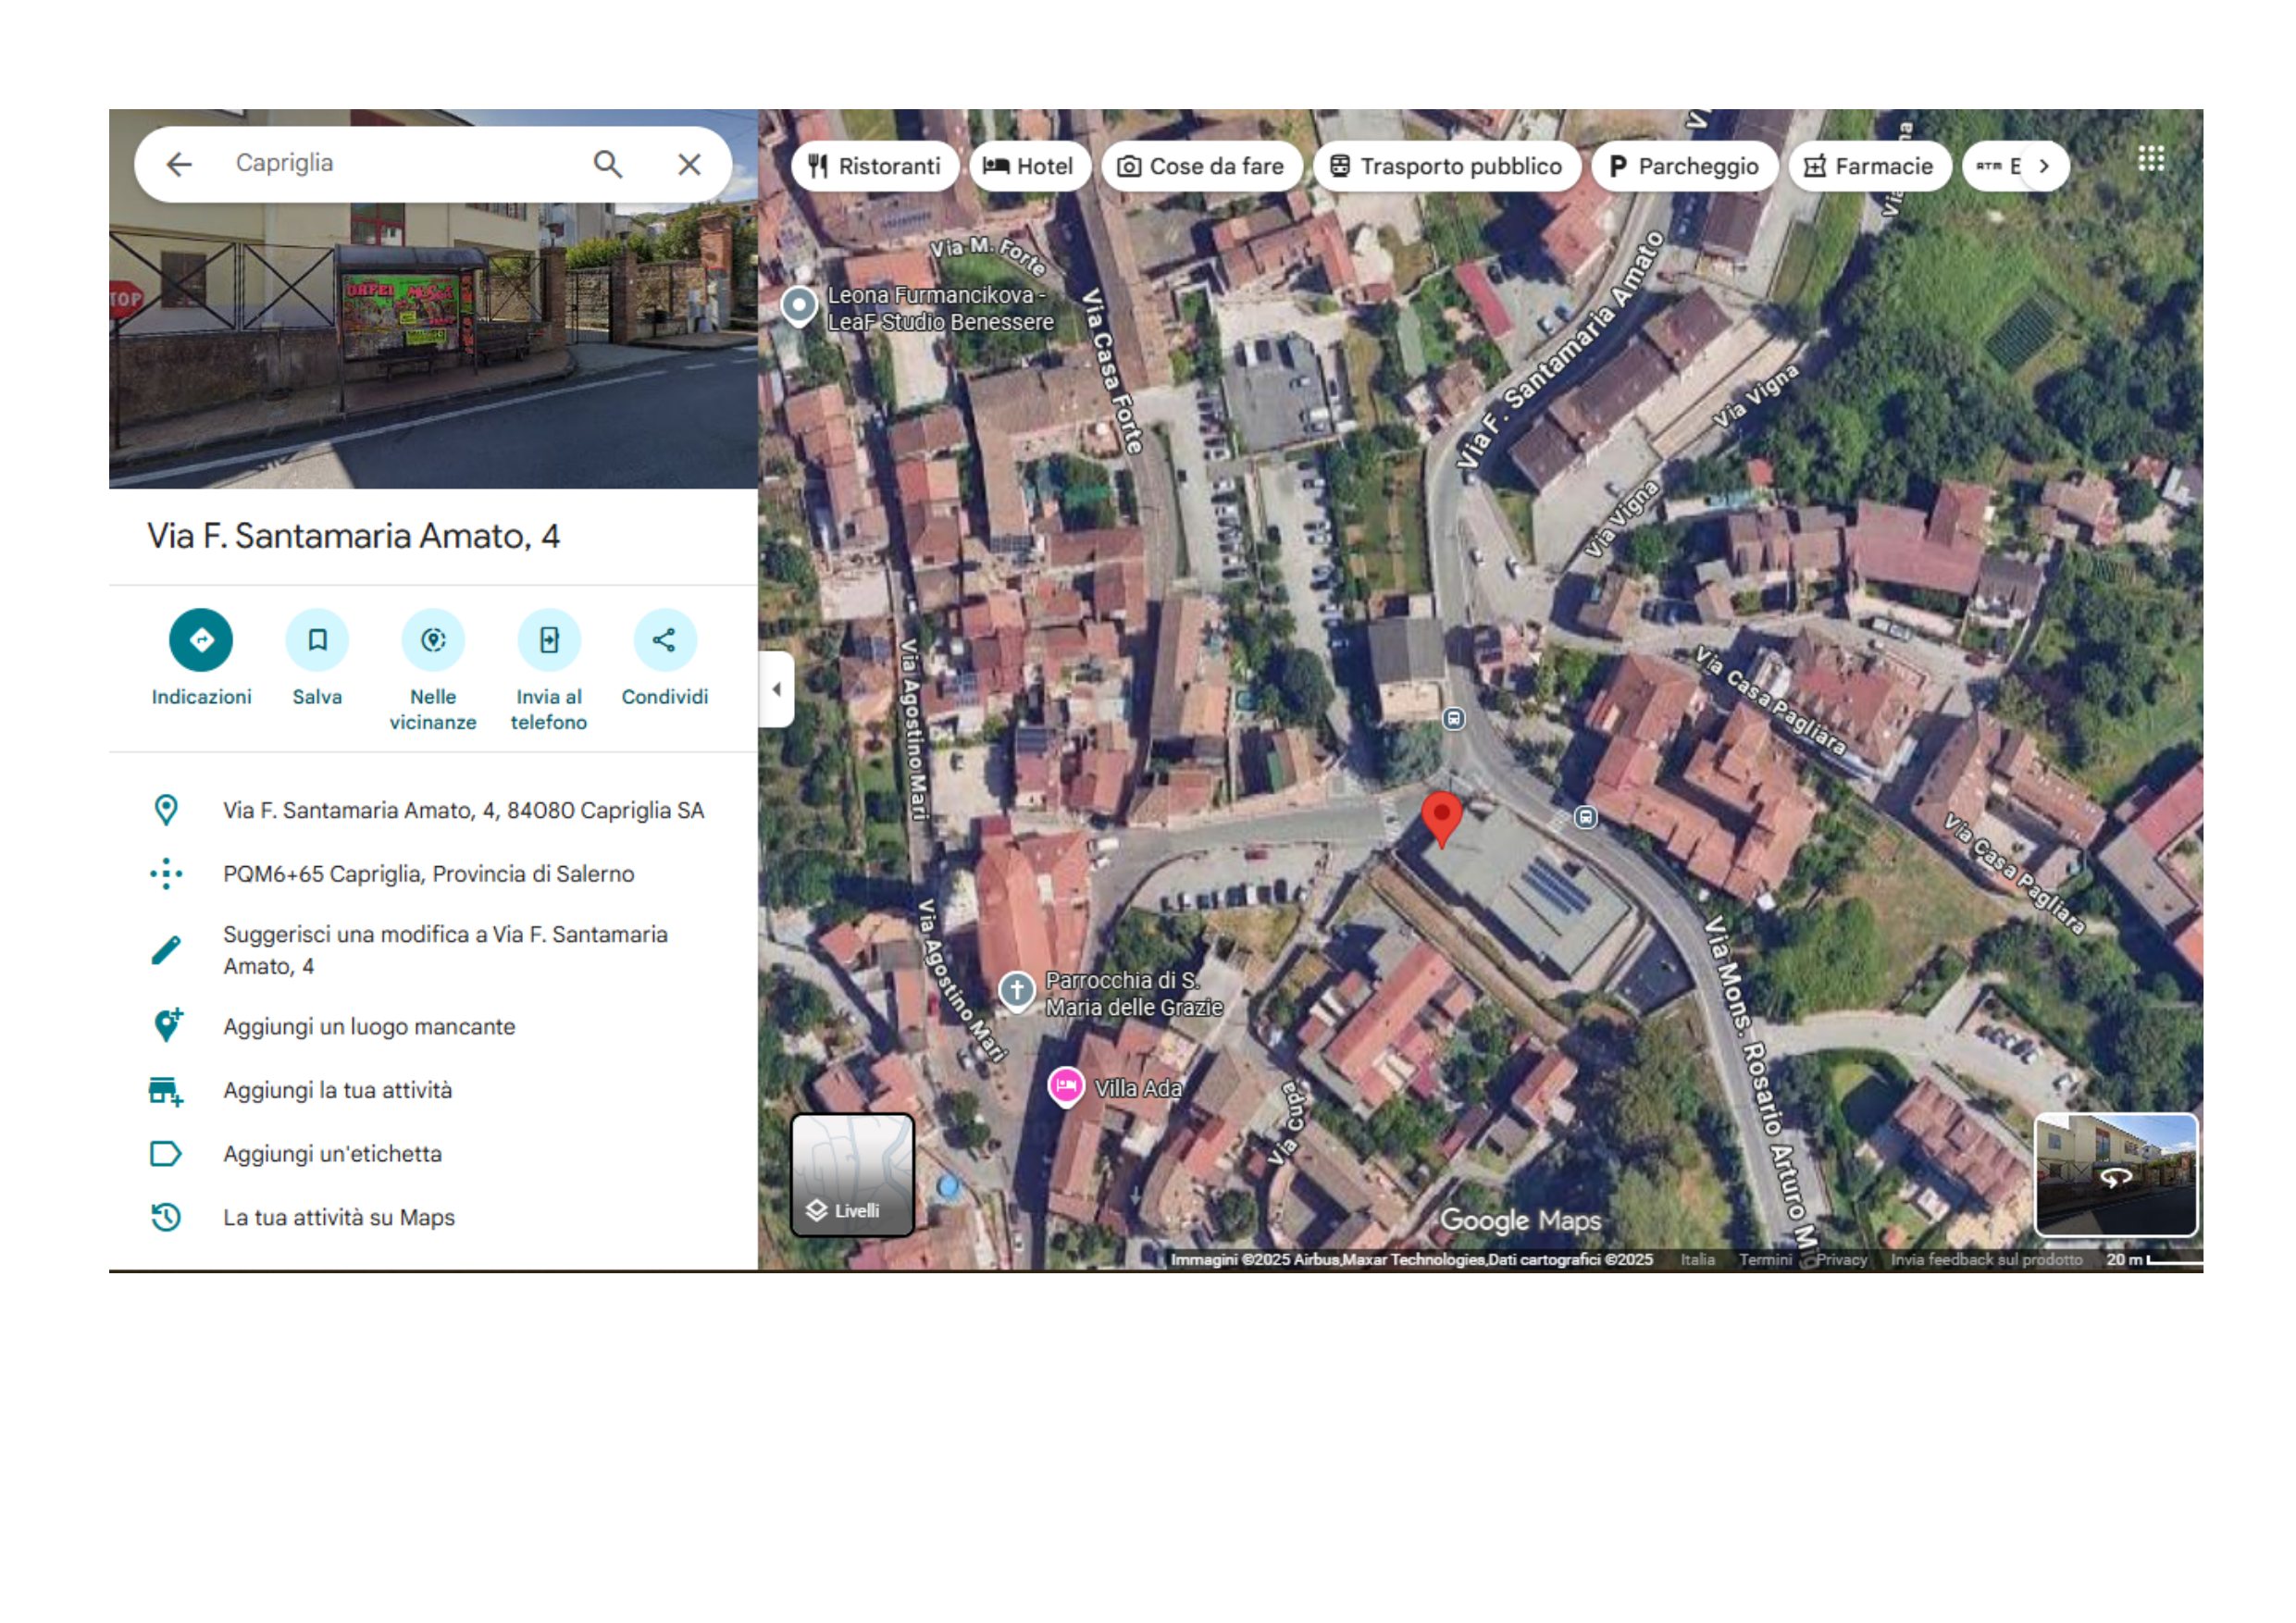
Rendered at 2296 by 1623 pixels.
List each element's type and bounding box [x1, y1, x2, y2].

picture [109, 109, 2204, 1273]
